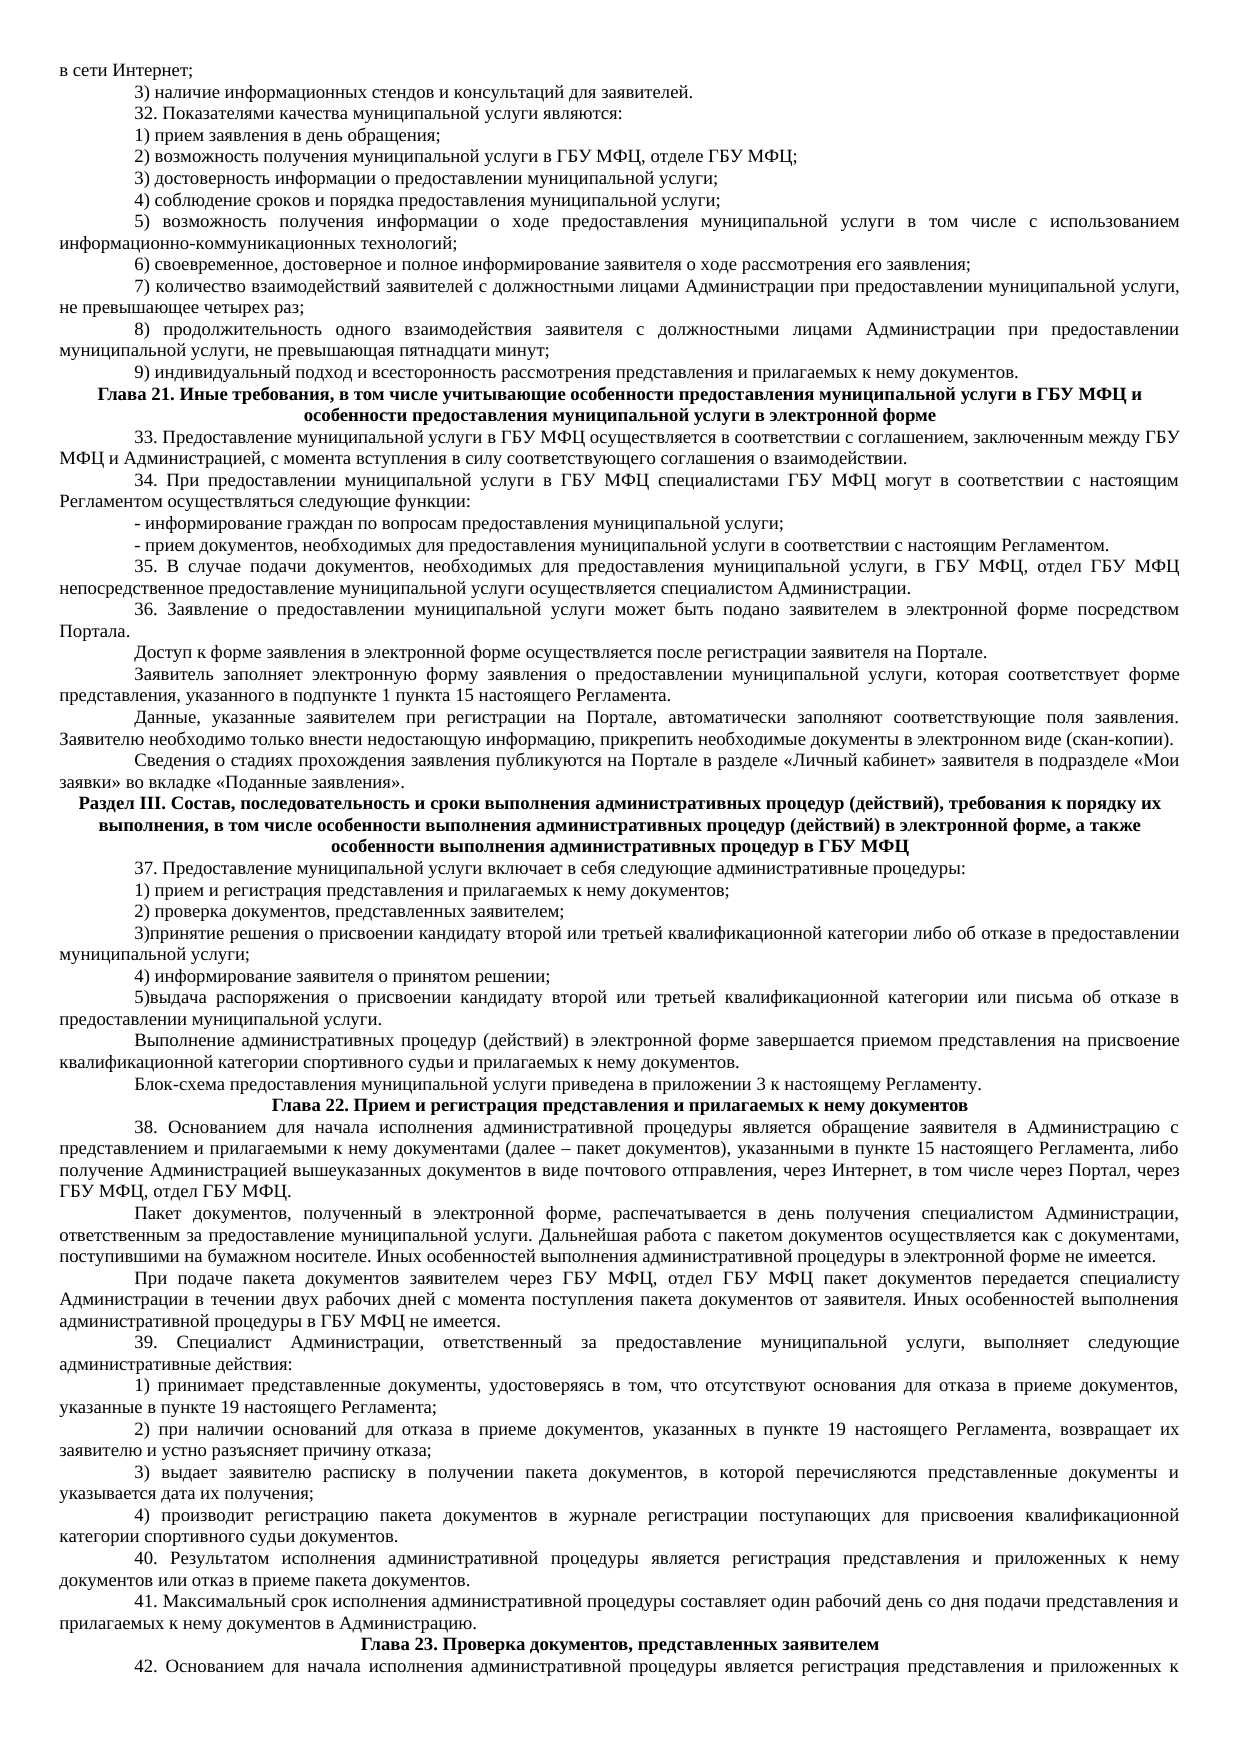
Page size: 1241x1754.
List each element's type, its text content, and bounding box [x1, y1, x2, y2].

text 1) прием заявления в день обращения; [59, 124, 1181, 145]
text 3) достоверность информации о предоставлении муниципальной услуги; [59, 167, 1181, 188]
text 6) своевременное, достоверное и полное информирование заявителя о ходе рассмотрения его заявления; [59, 253, 1181, 275]
text Пакет документов, полученный в электронной форме, распечатывается в день получения специалистом Администрации, ответственным за предоставление муниципальной услуги. Дальнейшая работа с пакетом документов осуществляется как с документами, поступившими на бумажном носителе. Иных особенностей выполнения административной процедуры в электронной форме не имеется. [59, 1202, 1181, 1267]
text 2) возможность получения муниципальной услуги в ГБУ МФЦ, отделе ГБУ МФЦ; [59, 145, 1181, 167]
text 2) проверка документов, представленных заявителем; [59, 900, 1181, 922]
text 39. Специалист Администрации, ответственный за предоставление муниципальной услуги, выполняет следующие административные действия: [59, 1331, 1181, 1374]
text 3) выдает заявителю расписку в получении пакета документов, в которой перечисляются представленные документы и указывается дата их получения; [59, 1461, 1181, 1504]
text 5) возможность получения информации о ходе предоставления муниципальной услуги в том числе с использованием информационно-коммуникационных технологий; [59, 210, 1181, 253]
text 3)принятие решения о присвоении кандидату второй или третьей квалификационной категории либо об отказе в предоставлении муниципальной услуги; [59, 922, 1181, 965]
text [59, 1655, 1181, 1676]
text 2) при наличии оснований для отказа в приеме документов, указанных в пункте 19 настоящего Регламента, возвращает их заявителю и устно разъясняет причину отказа; [59, 1417, 1181, 1461]
text 40. Результатом исполнения административной процедуры является регистрация представления и приложенных к нему документов или отказ в приеме пакета документов. [59, 1547, 1181, 1590]
text Глава 22. Прием и регистрация представления и прилагаемых к нему документов [59, 1094, 1181, 1116]
text 32. Показателями качества муниципальной услуги являются: [59, 102, 1181, 124]
text Глава 23. Проверка документов, представленных заявителем [59, 1633, 1181, 1655]
text 33. Предоставление муниципальной услуги в ГБУ МФЦ осуществляется в соответствии с соглашением, заключенным между ГБУ МФЦ и Администрацией, с момента вступления в силу соответствующего соглашения о взаимодействии. [59, 426, 1181, 469]
text Заявитель заполняет электронную форму заявления о предоставлении муниципальной услуги, которая соответствует форме представления, указанного в подпункте 1 пункта 15 настоящего Регламента. [59, 663, 1181, 706]
text - прием документов, необходимых для предоставления муниципальной услуги в соответствии с настоящим Регламентом. [59, 533, 1181, 555]
text 4) соблюдение сроков и порядка предоставления муниципальной услуги; [59, 188, 1181, 210]
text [59, 59, 1181, 81]
text Блок-схема предоставления муниципальной услуги приведена в приложении 3 к настоящему Регламенту. [59, 1072, 1181, 1094]
text 4) производит регистрацию пакета документов в журнале регистрации поступающих для присвоения квалификационной категории спортивного судьи документов. [59, 1504, 1181, 1547]
text 34. При предоставлении муниципальной услуги в ГБУ МФЦ специалистами ГБУ МФЦ могут в соответствии с настоящим Регламентом осуществляться следующие функции: [59, 469, 1181, 512]
text Раздел III. Состав, последовательность и сроки выполнения административных процедур (действий), требования к порядку их выполнения, в том числе особенности выполнения административных процедур (действий) в электронной форме, а также особенности выполнения административных процедур в ГБУ МФЦ [59, 792, 1181, 857]
text Данные, указанные заявителем при регистрации на Портале, автоматически заполняют соответствующие поля заявления. Заявителю необходимо только внести недостающую информацию, прикрепить необходимые документы в электронном виде (скан-копии). [59, 706, 1181, 749]
text 36. Заявление о предоставлении муниципальной услуги может быть подано заявителем в электронной форме посредством Портала. [59, 598, 1181, 641]
text 1) принимает представленные документы, удостоверяясь в том, что отсутствуют основания для отказа в приеме документов, указанные в пункте 19 настоящего Регламента; [59, 1374, 1181, 1417]
text 3) наличие информационных стендов и консультаций для заявителей. [59, 81, 1181, 102]
text 8) продолжительность одного взаимодействия заявителя с должностными лицами Администрации при предоставлении муниципальной услуги, не превышающая пятнадцати минут; [59, 318, 1181, 361]
text 41. Максимальный срок исполнения административной процедуры составляет один рабочий день со дня подачи представления и прилагаемых к нему документов в Администрацию. [59, 1590, 1181, 1633]
text 35. В случае подачи документов, необходимых для предоставления муниципальной услуги, в ГБУ МФЦ, отдел ГБУ МФЦ непосредственное предоставление муниципальной услуги осуществляется специалистом Администрации. [59, 555, 1181, 598]
text 9) индивидуальный подход и всесторонность рассмотрения представления и прилагаемых к нему документов. [59, 361, 1181, 382]
text 38. Основанием для начала исполнения административной процедуры является обращение заявителя в Администрацию с представлением и прилагаемыми к нему документами (далее – пакет документов), указанными в пункте 15 настоящего Регламента, либо получение Администрацией вышеуказанных документов в виде почтового отправления, через Интернет, в том числе через Портал, через ГБУ МФЦ, отдел ГБУ МФЦ. [59, 1116, 1181, 1202]
text При подаче пакета документов заявителем через ГБУ МФЦ, отдел ГБУ МФЦ пакет документов передается специалисту Администрации в течении двух рабочих дней с момента поступления пакета документов от заявителя. Иных особенностей выполнения административной процедуры в ГБУ МФЦ не имеется. [59, 1267, 1181, 1331]
text Сведения о стадиях прохождения заявления публикуются на Портале в разделе «Личный кабинет» заявителя в подразделе «Мои заявки» во вкладке «Поданные заявления». [59, 749, 1181, 792]
text - информирование граждан по вопросам предоставления муниципальной услуги; [59, 512, 1181, 533]
text Выполнение административных процедур (действий) в электронной форме завершается приемом представления на присвоение квалификационной категории спортивного судьи и прилагаемых к нему документов. [59, 1029, 1181, 1072]
text 5)выдача распоряжения о присвоении кандидату второй или третьей квалификационной категории или письма об отказе в предоставлении муниципальной услуги. [59, 986, 1181, 1029]
text 4) информирование заявителя о принятом решении; [59, 965, 1181, 986]
text 1) прием и регистрация представления и прилагаемых к нему документов; [59, 878, 1181, 900]
text 37. Предоставление муниципальной услуги включает в себя следующие административные процедуры: [59, 857, 1181, 878]
text 7) количество взаимодействий заявителей с должностными лицами Администрации при предоставлении муниципальной услуги, не превышающее четырех раз; [59, 275, 1181, 318]
text Глава 21. Иные требования, в том числе учитывающие особенности предоставления муниципальной услуги в ГБУ МФЦ и особенности предоставления муниципальной услуги в электронной форме [59, 382, 1181, 426]
text Доступ к форме заявления в электронной форме осуществляется после регистрации заявителя на Портале. [59, 641, 1181, 663]
